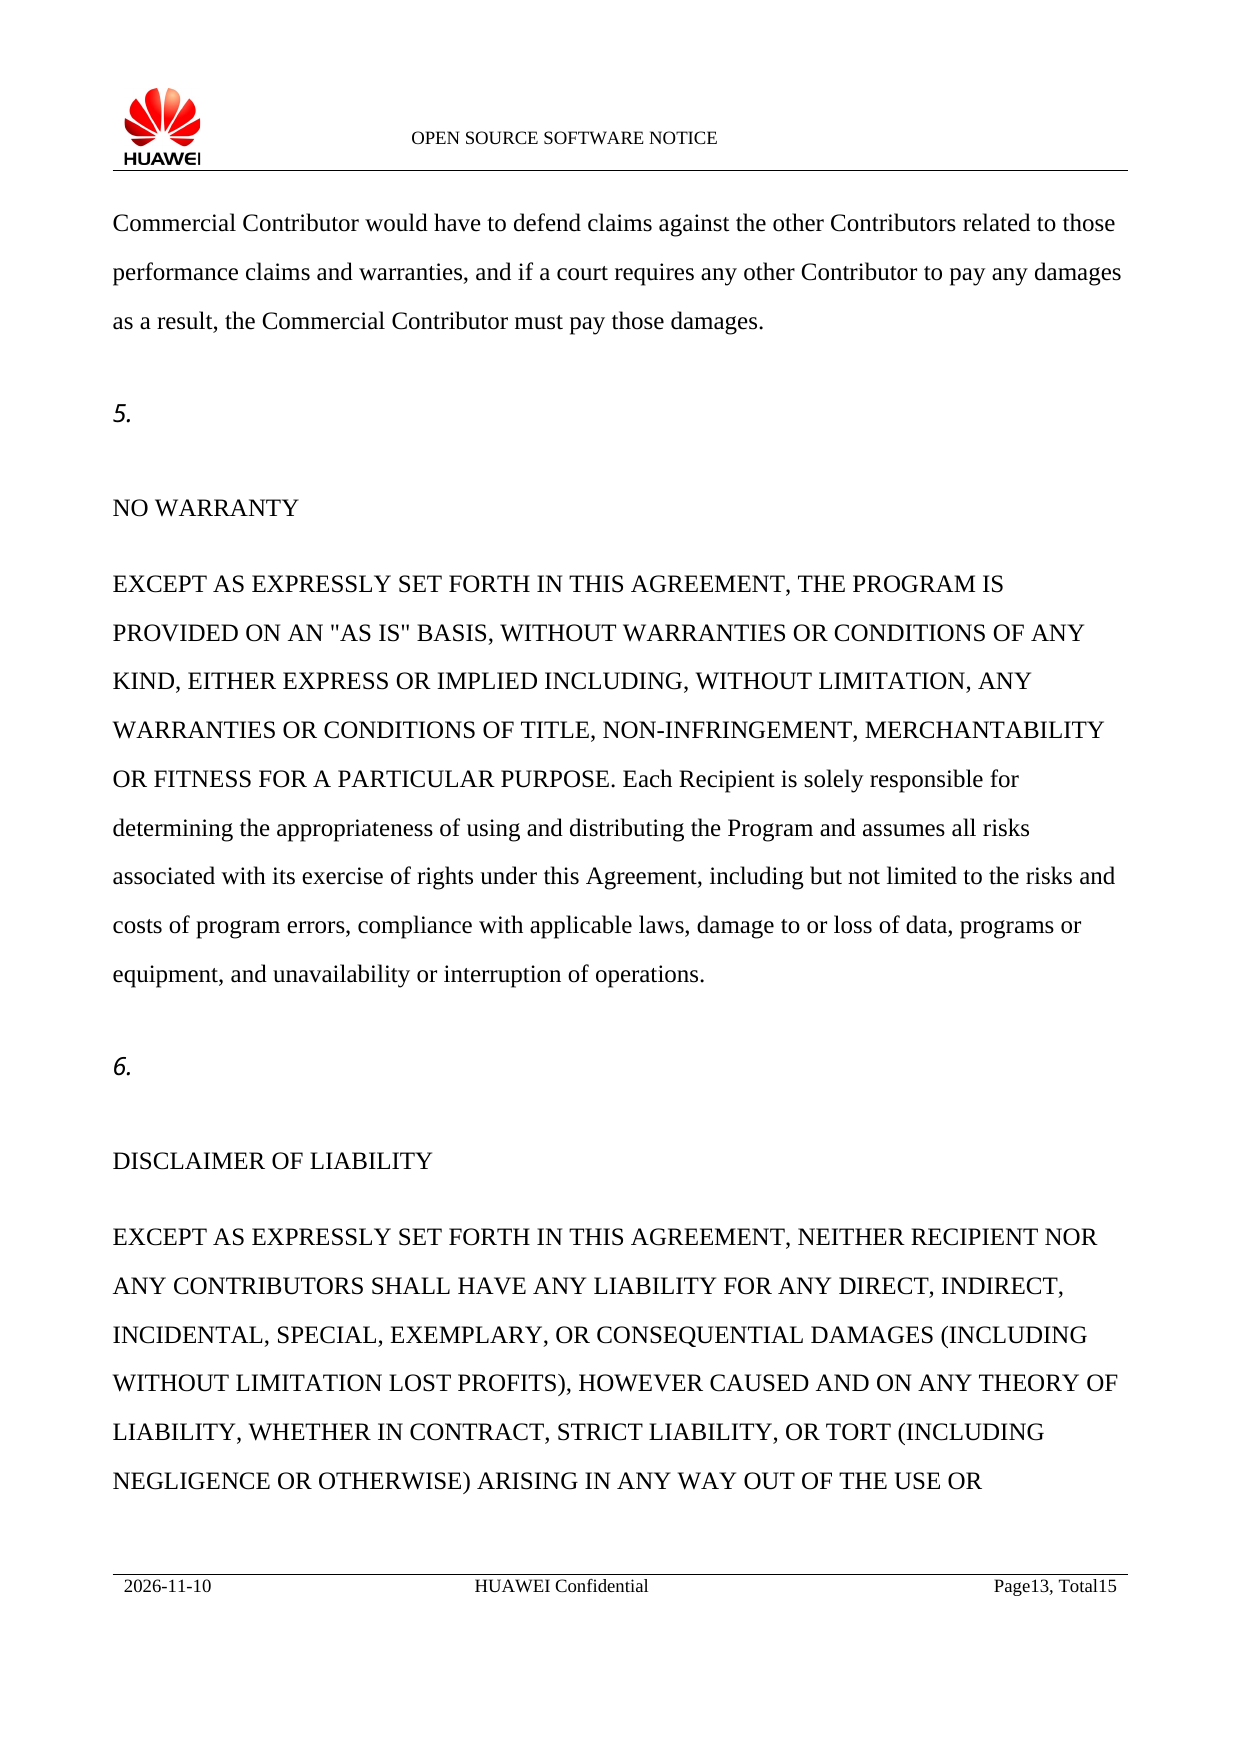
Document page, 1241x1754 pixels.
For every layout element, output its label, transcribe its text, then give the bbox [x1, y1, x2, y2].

text NO WARRANTY [112, 491, 1128, 523]
text EXCEPT AS EXPRESSLY SET FORTH IN THIS AGREEMENT, THE PROGRAM IS PROVIDED ON AN "AS IS" BASIS, WITHOUT WARRANTIES OR CONDITIONS OF ANY KIND, EITHER EXPRESS OR IMPLIED INCLUDING, WITHOUT LIMITATION, ANY WARRANTIES OR CONDITIONS OF TITLE, NON-INFRINGEMENT, MERCHANTABILITY OR FITNESS FOR A PARTICULAR PURPOSE. Each Recipient is solely responsible for determining the appropriateness of using and distributing the Program and assumes all risks associated with its exercise of rights under this Agreement, including but not limited to the risks and costs of program errors, compliance with applicable laws, damage to or loss of data, programs or equipment, and unavailability or interruption of operations. [112, 567, 1128, 989]
text 5. [112, 380, 1128, 445]
text 6. [112, 1033, 1128, 1098]
picture [124, 88, 201, 165]
text DISCLAIMER OF LIABILITY [112, 1144, 1128, 1177]
